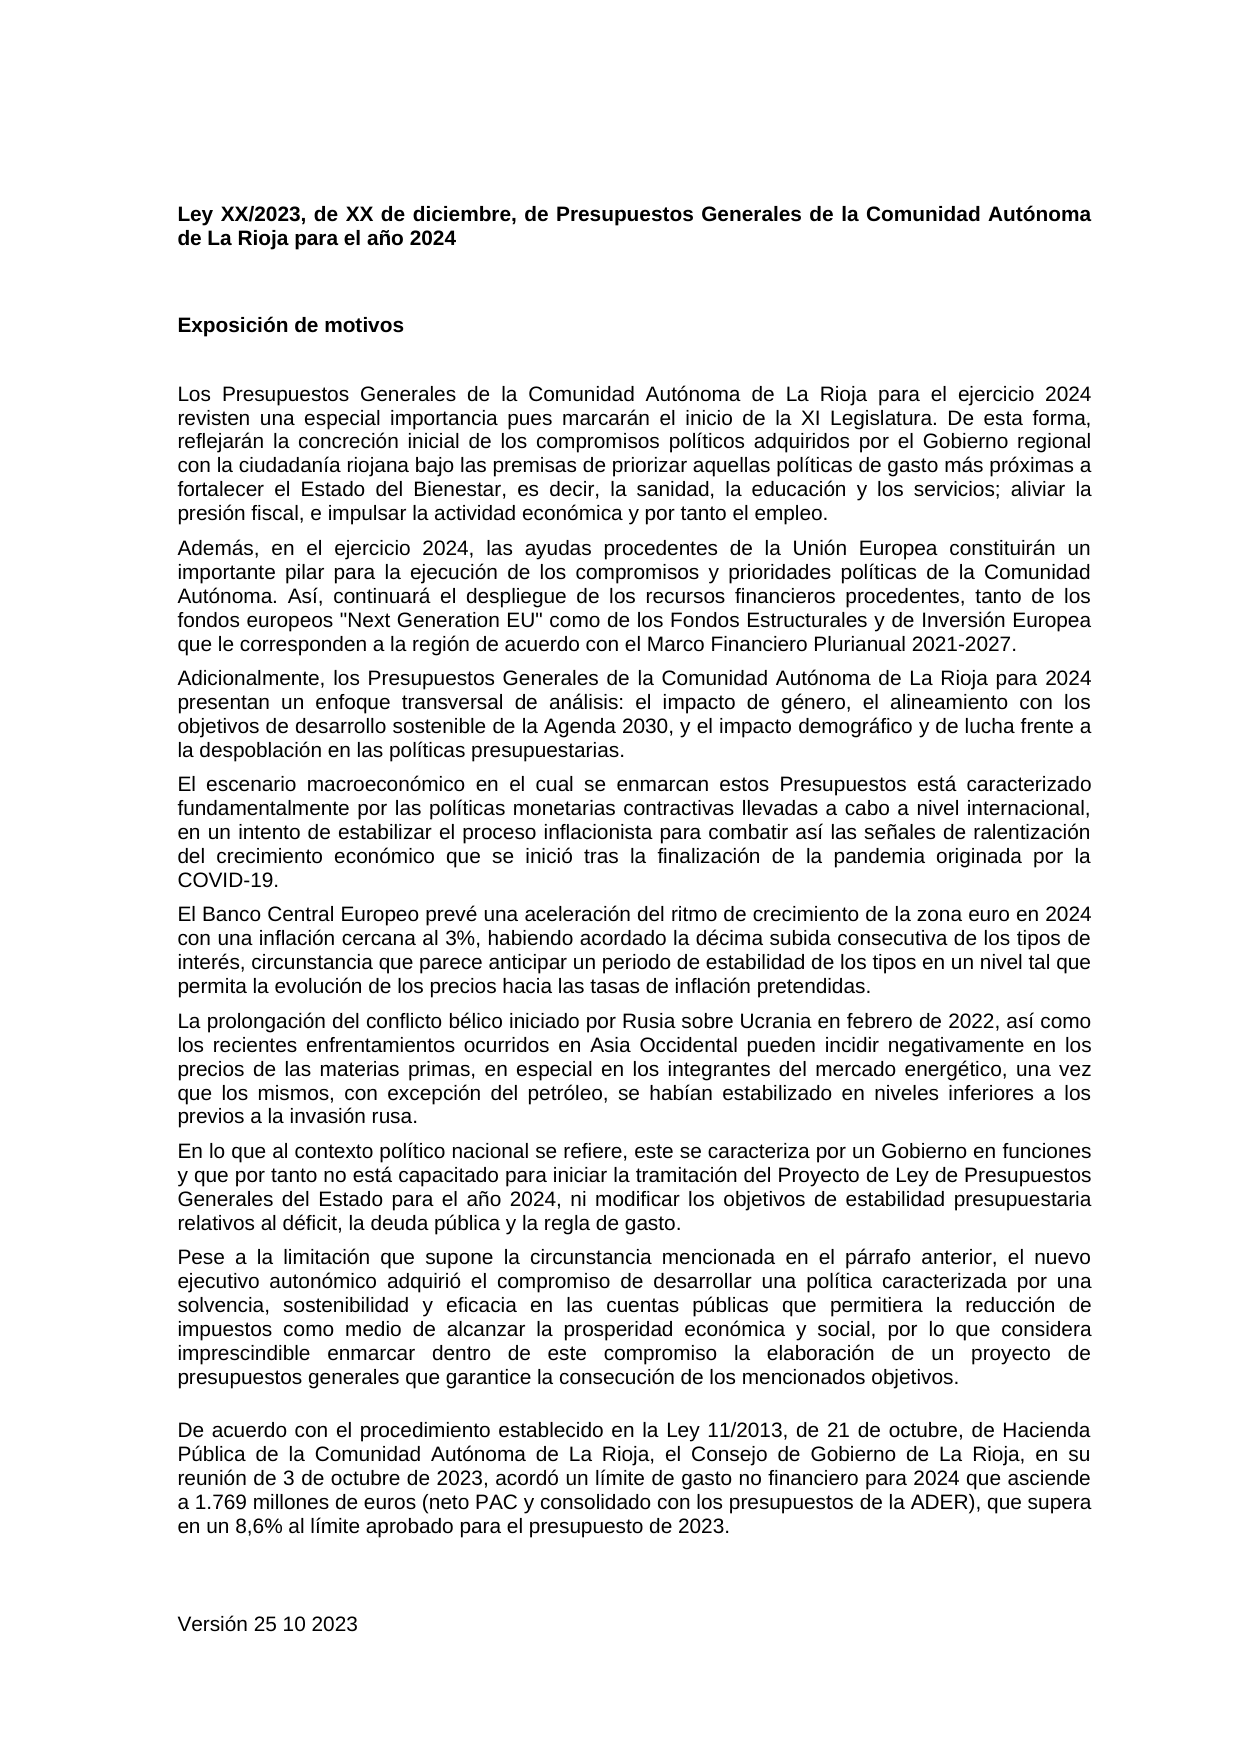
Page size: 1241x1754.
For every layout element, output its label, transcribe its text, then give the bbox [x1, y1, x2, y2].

text Los Presupuestos Generales de la Comunidad Autónoma de La Rioja para el ejercicio 2024 revisten una especial importancia pues marcarán el inicio de la XI Legislatura. De esta forma, reflejarán la concreción inicial de los compromisos políticos adquiridos por el Gobierno regional con la ciudadanía riojana bajo las premisas de priorizar aquellas políticas de gasto más próximas a fortalecer el Estado del Bienestar, es decir, la sanidad, la educación y los servicios; aliviar la presión fiscal, e impulsar la actividad económica y por tanto el empleo. [177, 381, 1092, 525]
text En lo que al contexto político nacional se refiere, este se caracteriza por un Gobierno en funciones y que por tanto no está capacitado para iniciar la tramitación del Proyecto de Ley de Presupuestos Generales del Estado para el año 2024, ni modificar los objetivos de estabilidad presupuestaria relativos al déficit, la deuda pública y la regla de gasto. [177, 1139, 1092, 1234]
text Adicionalmente, los Presupuestos Generales de la Comunidad Autónoma de La Rioja para 2024 presentan un enfoque transversal de análisis: el impacto de género, el alineamiento con los objetivos de desarrollo sostenible de la Agenda 2030, y el impacto demográfico y de lucha frente a la despoblación en las políticas presupuestarias. [177, 666, 1092, 762]
subtitle Ley XX/2023, de XX de diciembre, de Presupuestos Generales de la Comunidad Autónoma de La Rioja para el año 2024 [177, 202, 1092, 250]
text El escenario macroeconómico en el cual se enmarcan estos Presupuestos está caracterizado fundamentalmente por las políticas monetarias contractivas llevadas a cabo a nivel internacional, en un intento de estabilizar el proceso inflacionista para combatir así las señales de ralentización del crecimiento económico que se inició tras la finalización de la pandemia originada por la COVID-19. [177, 772, 1092, 892]
text El Banco Central Europeo prevé una aceleración del ritmo de crecimiento de la zona euro en 2024 con una inflación cercana al 3%, habiendo acordado la décima subida consecutiva de los tipos de interés, circunstancia que parece anticipar un periodo de estabilidad de los tipos en un nivel tal que permita la evolución de los precios hacia las tasas de inflación pretendidas. [177, 902, 1092, 998]
subtitle Exposición de motivos [177, 313, 1092, 337]
text Pese a la limitación que supone la circunstancia mencionada en el párrafo anterior, el nuevo ejecutivo autonómico adquirió el compromiso de desarrollar una política caracterizada por una solvencia, sostenibilidad y eficacia en las cuentas públicas que permitiera la reducción de impuestos como medio de alcanzar la prosperidad económica y social, por lo que considera imprescindible enmarcar dentro de este compromiso la elaboración de un proyecto de presupuestos generales que garantice la consecución de los mencionados objetivos. [177, 1245, 1092, 1389]
text De acuerdo con el procedimiento establecido en la Ley 11/2013, de 21 de octubre, de Hacienda Pública de la Comunidad Autónoma de La Rioja, el Consejo de Gobierno de La Rioja, en su reunión de 3 de octubre de 2023, acordó un límite de gasto no financiero para 2024 que asciende a 1.769 millones de euros (neto PAC y consolidado con los presupuestos de la ADER), que supera en un 8,6% al límite aprobado para el presupuesto de 2023. [177, 1418, 1092, 1538]
text Además, en el ejercicio 2024, las ayudas procedentes de la Unión Europea constituirán un importante pilar para la ejecución de los compromisos y prioridades políticas de la Comunidad Autónoma. Así, continuará el despliegue de los recursos financieros procedentes, tanto de los fondos europeos "Next Generation EU" como de los Fondos Estructurales y de Inversión Europea que le corresponden a la región de acuerdo con el Marco Financiero Plurianual 2021-2027. [177, 536, 1092, 655]
text La prolongación del conflicto bélico iniciado por Rusia sobre Ucrania en febrero de 2022, así como los recientes enfrentamientos ocurridos en Asia Occidental pueden incidir negativamente en los precios de las materias primas, en especial en los integrantes del mercado energético, una vez que los mismos, con excepción del petróleo, se habían estabilizado en niveles inferiores a los previos a la invasión rusa. [177, 1008, 1092, 1128]
